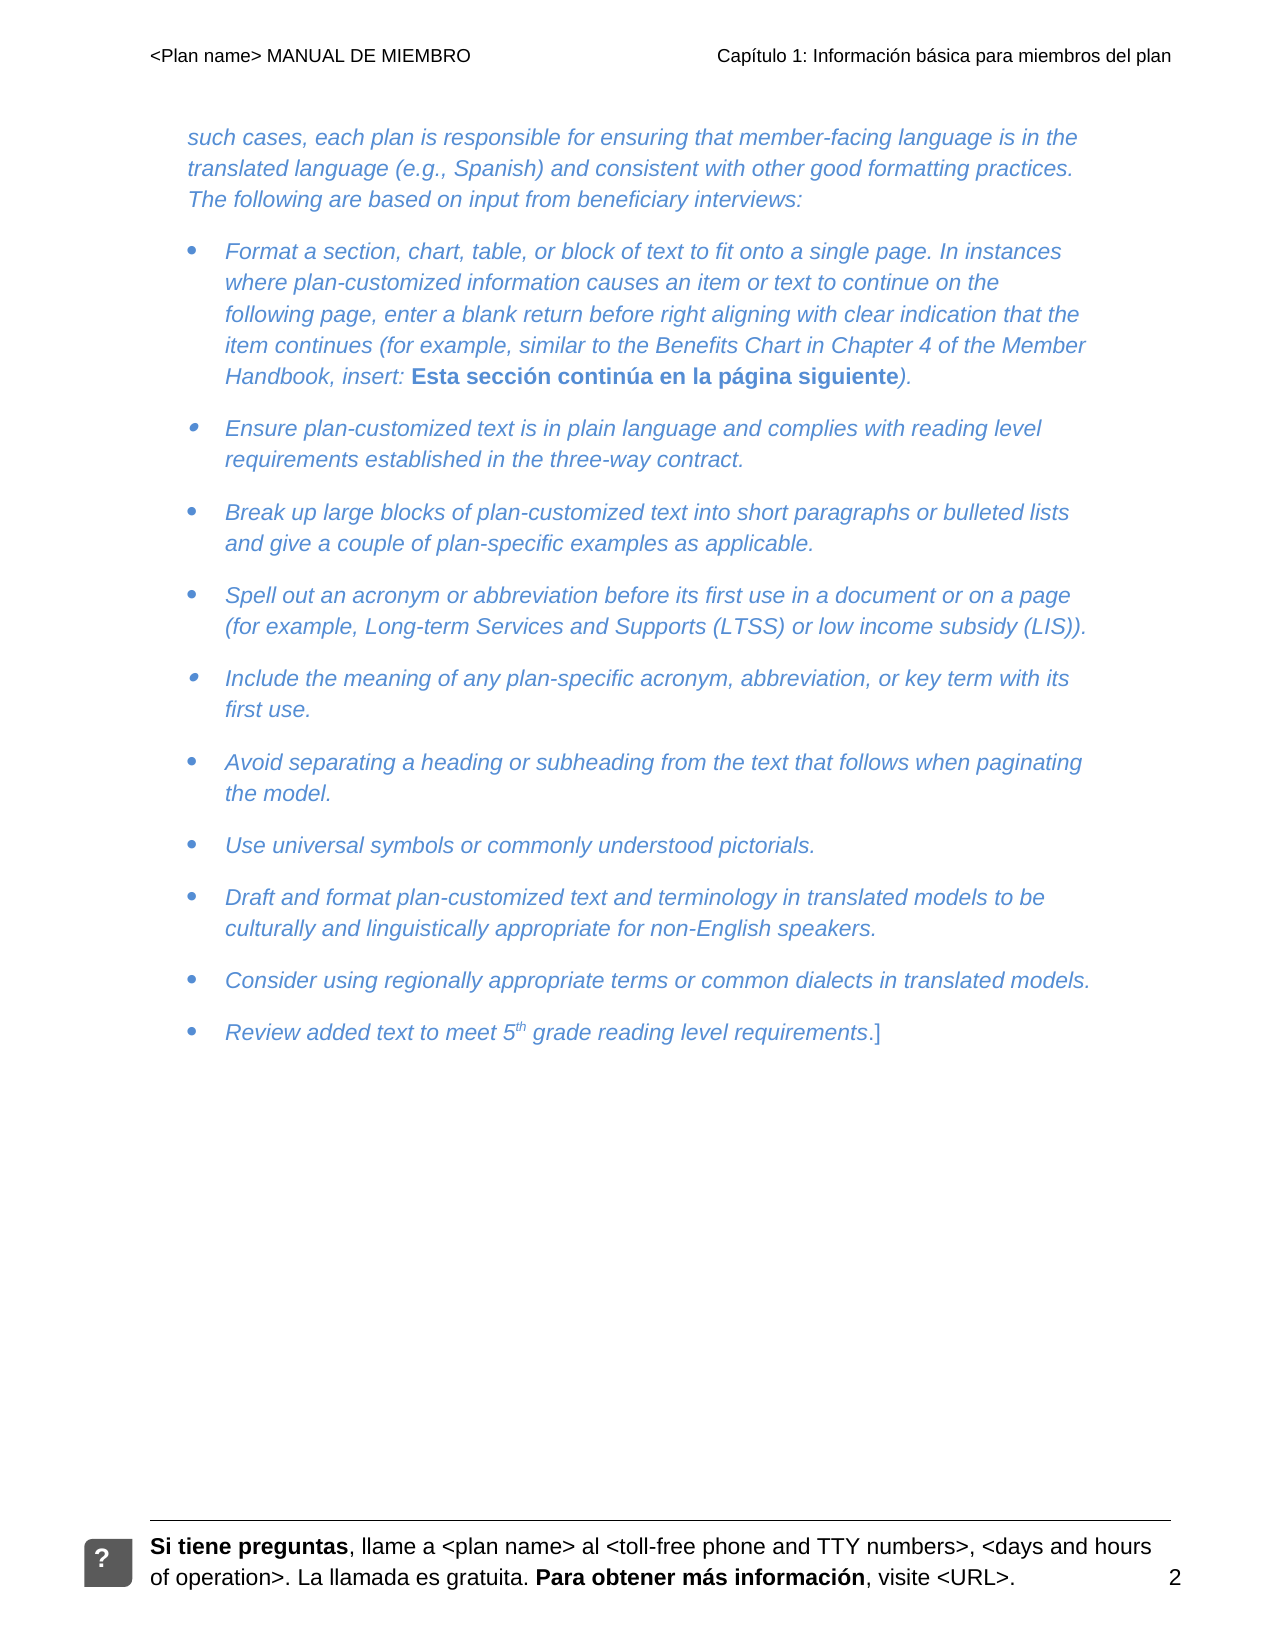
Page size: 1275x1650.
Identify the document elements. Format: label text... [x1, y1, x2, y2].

list Include the meaning of any plan-specific acronym, abbreviation, or key term with its first use. [187, 662, 1096, 724]
list Consider using regionally appropriate terms or common dialects in translated models. [187, 964, 1096, 995]
list Spell out an acronym or abbreviation before its first use in a document or on a page (for example, Long-term Services and Supports (LTSS) or low income subsidy (LIS)). [187, 578, 1096, 641]
list Avoid separating a heading or subheading from the text that follows when paginating the model. [187, 745, 1096, 807]
list Ensure plan-customized text is in plain language and complies with reading level requirements established in the three-way contract. [187, 412, 1096, 474]
list Draft and format plan-customized text and terminology in translated models to be culturally and linguistically appropriate for non-English speakers. [187, 880, 1096, 943]
list Use universal symbols or commonly understood pictorials. [187, 828, 1096, 859]
list Format a section, chart, table, or block of text to fit onto a single page. In instances where plan-customized information causes an item or text to continue on the following page, enter a blank return before right aligning with clear indication that the item continues (for example, similar to the Benefits Chart in Chapter 4 of the Member Handbook, insert: Esta sección continúa en la página siguiente). [187, 234, 1096, 391]
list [150, 120, 1096, 214]
list Break up large blocks of plan-customized text into short paragraphs or bulleted lists and give a couple of plan-specific examples as applicable. [187, 495, 1096, 557]
list Review added text to meet 5th grade reading level requirements.] [187, 1016, 1096, 1047]
